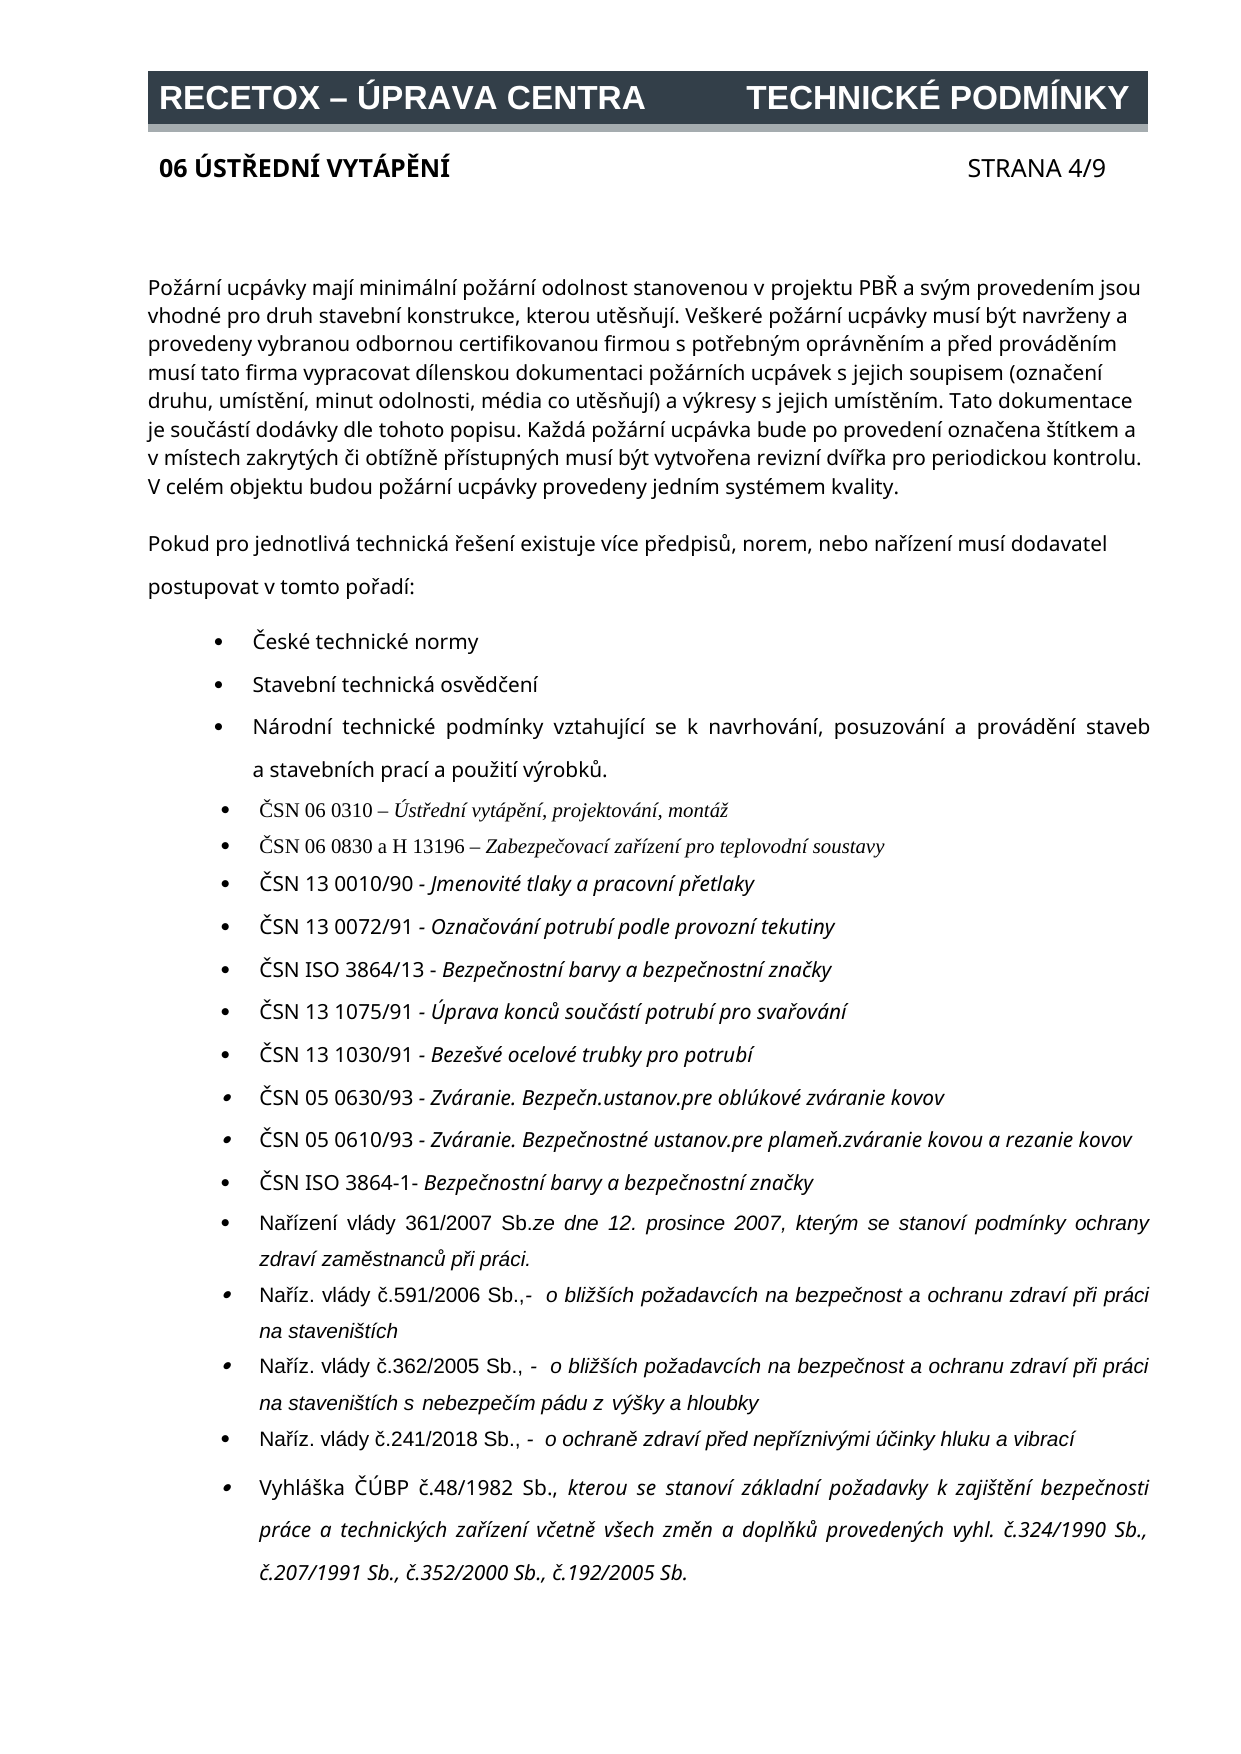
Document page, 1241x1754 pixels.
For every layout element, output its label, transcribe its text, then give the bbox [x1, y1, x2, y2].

list ČSN 05 0630/93 - Zváranie. Bezpečn.ustanov.pre oblúkové zváranie kovov [222, 1083, 1152, 1111]
list Nařízení vlády 361/2007 Sb.ze dne 12. prosince 2007, kterým se stanoví podmínky ochrany zdraví zaměstnanců při práci. [222, 1210, 1152, 1270]
list Stavební technická osvědčení [215, 670, 1152, 698]
list Národní technické podmínky vztahující se k navrhování, posuzování a provádění staveb a stavebních prací a použití výrobků. [215, 712, 1152, 783]
list ČSN 13 0010/90 - Jmenovité tlaky a pracovní přetlaky [222, 869, 1152, 898]
list ČSN 13 1075/91 - Úprava konců součástí potrubí pro svařování [222, 997, 1152, 1026]
list Vyhláška ČÚBP č.48/1982 Sb., kterou se stanoví základní požadavky k zajištění bezpečnosti práce a technických zařízení včetně všech změn a doplňků provedených vyhl. č.324/1990 Sb., č.207/1991 Sb., č.352/2000 Sb., č.192/2005 Sb. [222, 1473, 1152, 1586]
list Naříz. vlády č.362/2005 Sb., - o bližších požadavcích na bezpečnost a ochranu zdraví při práci na staveništích s nebezpečím pádu z výšky a hloubky [222, 1354, 1152, 1414]
list ČSN 13 1030/91 - Bezešvé ocelové trubky pro potrubí [222, 1040, 1152, 1068]
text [148, 273, 1152, 500]
list České technické normy [215, 627, 1152, 656]
list ČSN 06 H 13196 – Zabezpečovací zařízení pro teplovodní soustavy [222, 833, 1152, 858]
list Naříz. vlády č.241/2018 Sb., - o ochraně zdraví před nepříznivými účinky hluku a vibrací [222, 1426, 1152, 1450]
list ČSN ISO 3864-1- Bezpečnostní barvy a bezpečnostní značky [222, 1168, 1152, 1196]
list ČSN 06 0310 – Ústřední vytápění, projektování, montáž [222, 797, 1152, 822]
list Naříz. vlády č.591/2006 Sb.,- o bližších požadavcích na bezpečnost a ochranu zdraví při práci na staveništích [222, 1282, 1152, 1342]
text Pokud pro jednotlivá technická řešení existuje více předpisů, norem, nebo nařízení musí dodavatel postupovat v tomto pořadí: [148, 529, 1152, 600]
list ČSN 05 0610/93 - Zváranie. Bezpečnostné ustanov.pre plameň.zváranie kovou a rezanie kovov [222, 1125, 1152, 1154]
list ČSN ISO 3864/13 - Bezpečnostní barvy a bezpečnostní značky [222, 955, 1152, 983]
list ČSN 13 0072/91 - Označování potrubí podle provozní tekutiny [222, 912, 1152, 941]
